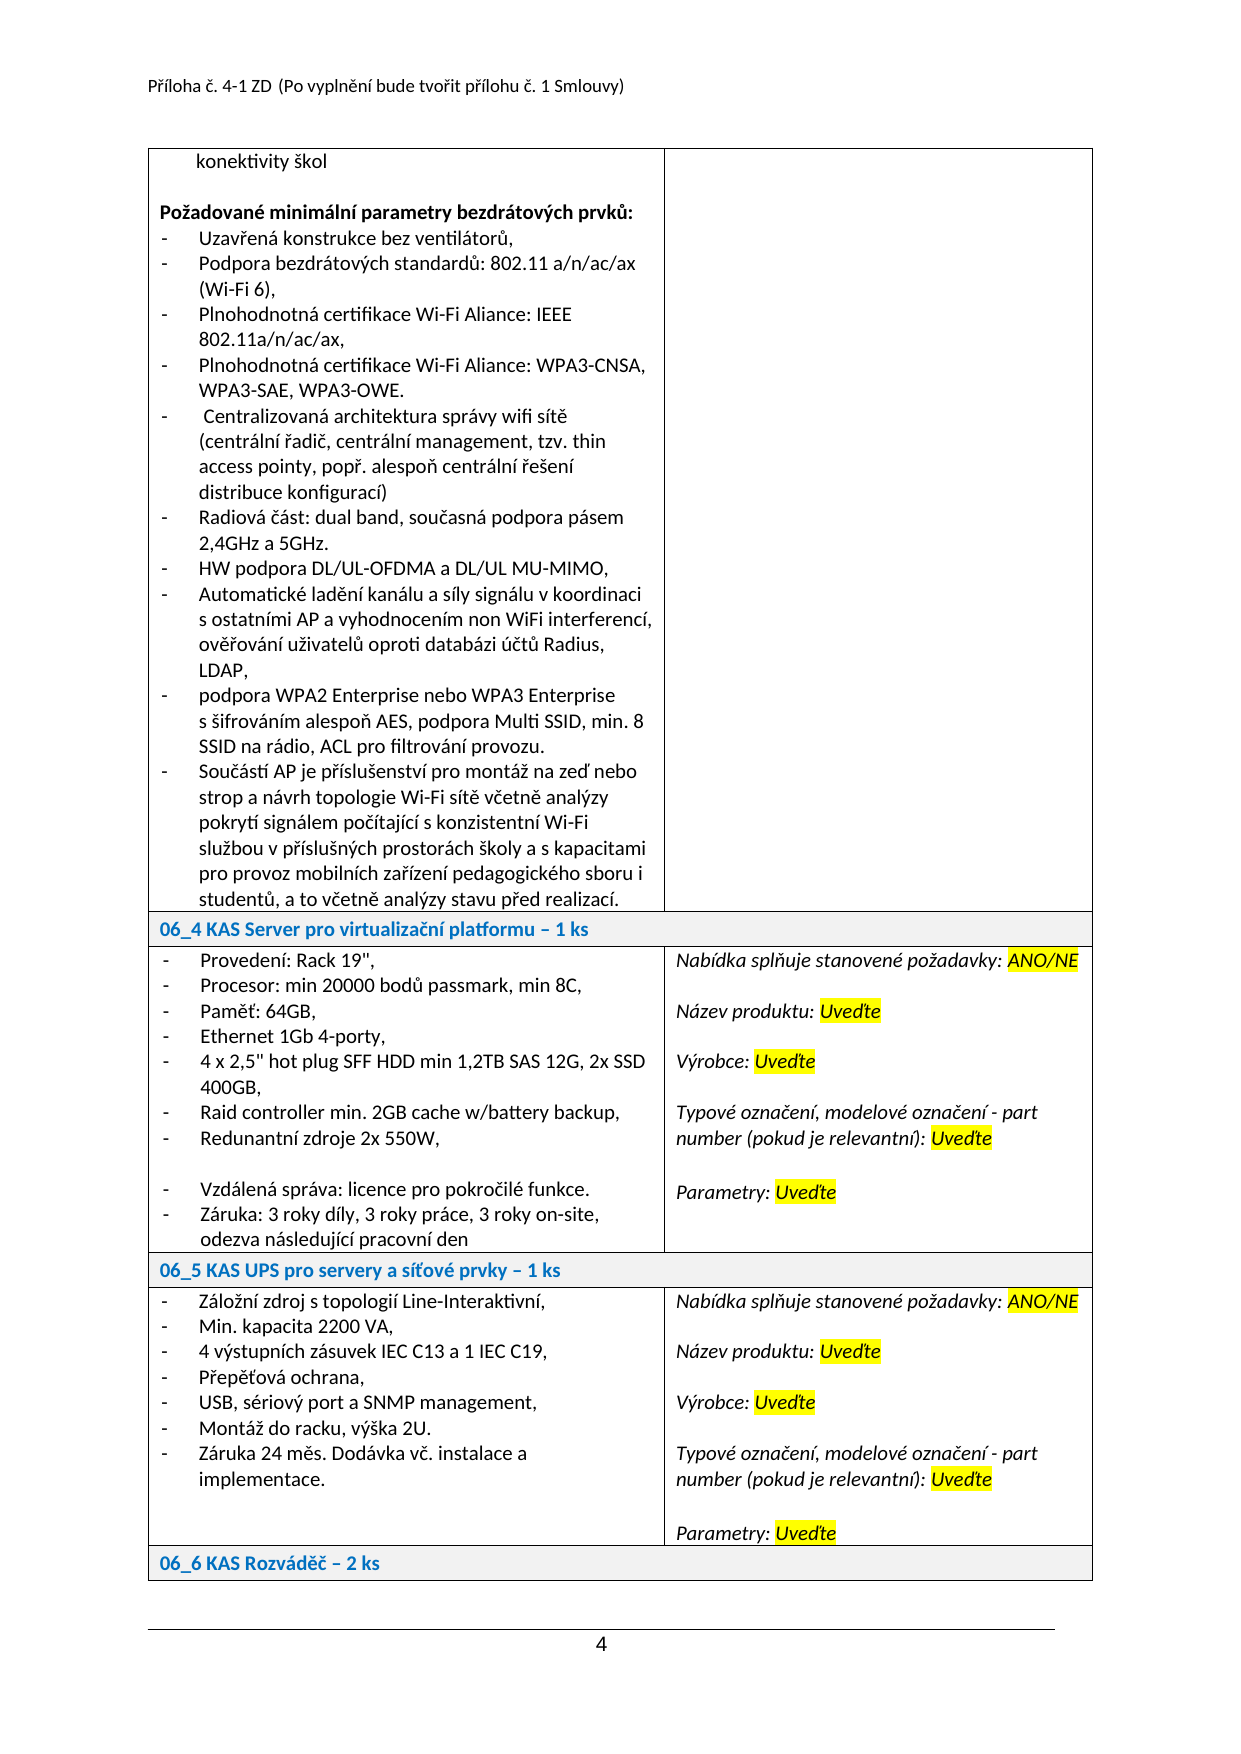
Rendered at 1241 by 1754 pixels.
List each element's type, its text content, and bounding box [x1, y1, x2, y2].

table_cell 06_4 KAS Server pro virtualizační platformu – 1 ks [149, 912, 1092, 946]
table_cell Záložní zdroj s topologií Line-Interaktivní, Min. kapacita 2200 VA, 4 výstupních zásuvek IEC C13 a 1 IEC C19, Přepěťová ochrana, USB, sériový port a SNMP management, Montáž do racku, výška 2U. Záruka 24 měs. Dodávka vč. instalace a implementace. [149, 1288, 664, 1545]
table_cell Provedení: Rack 19", Procesor: min 20000 bodů passmark, min 8C, Paměť: 64GB, Ethernet 1Gb 4-porty, 4 x 2,5" hot plug SFF HDD min 1,2TB SAS 12G, 2x SSD 400GB, Raid controller min. 2GB cache w/battery backup, Redunantní zdroje 2x 550W, Vzdálená správa: licence pro pokročilé funkce. Záruka: 3 roky díly, 3 roky práce, 3 roky on-site, odezva následující pracovní den [149, 947, 664, 1252]
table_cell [665, 1288, 1092, 1545]
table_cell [149, 149, 664, 911]
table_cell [665, 149, 1092, 911]
table_cell 06_5 KAS UPS pro servery a síťové prvky – 1 ks [149, 1253, 1092, 1287]
table_cell 06_6 KAS Rozváděč – 2 ks [149, 1546, 1092, 1580]
